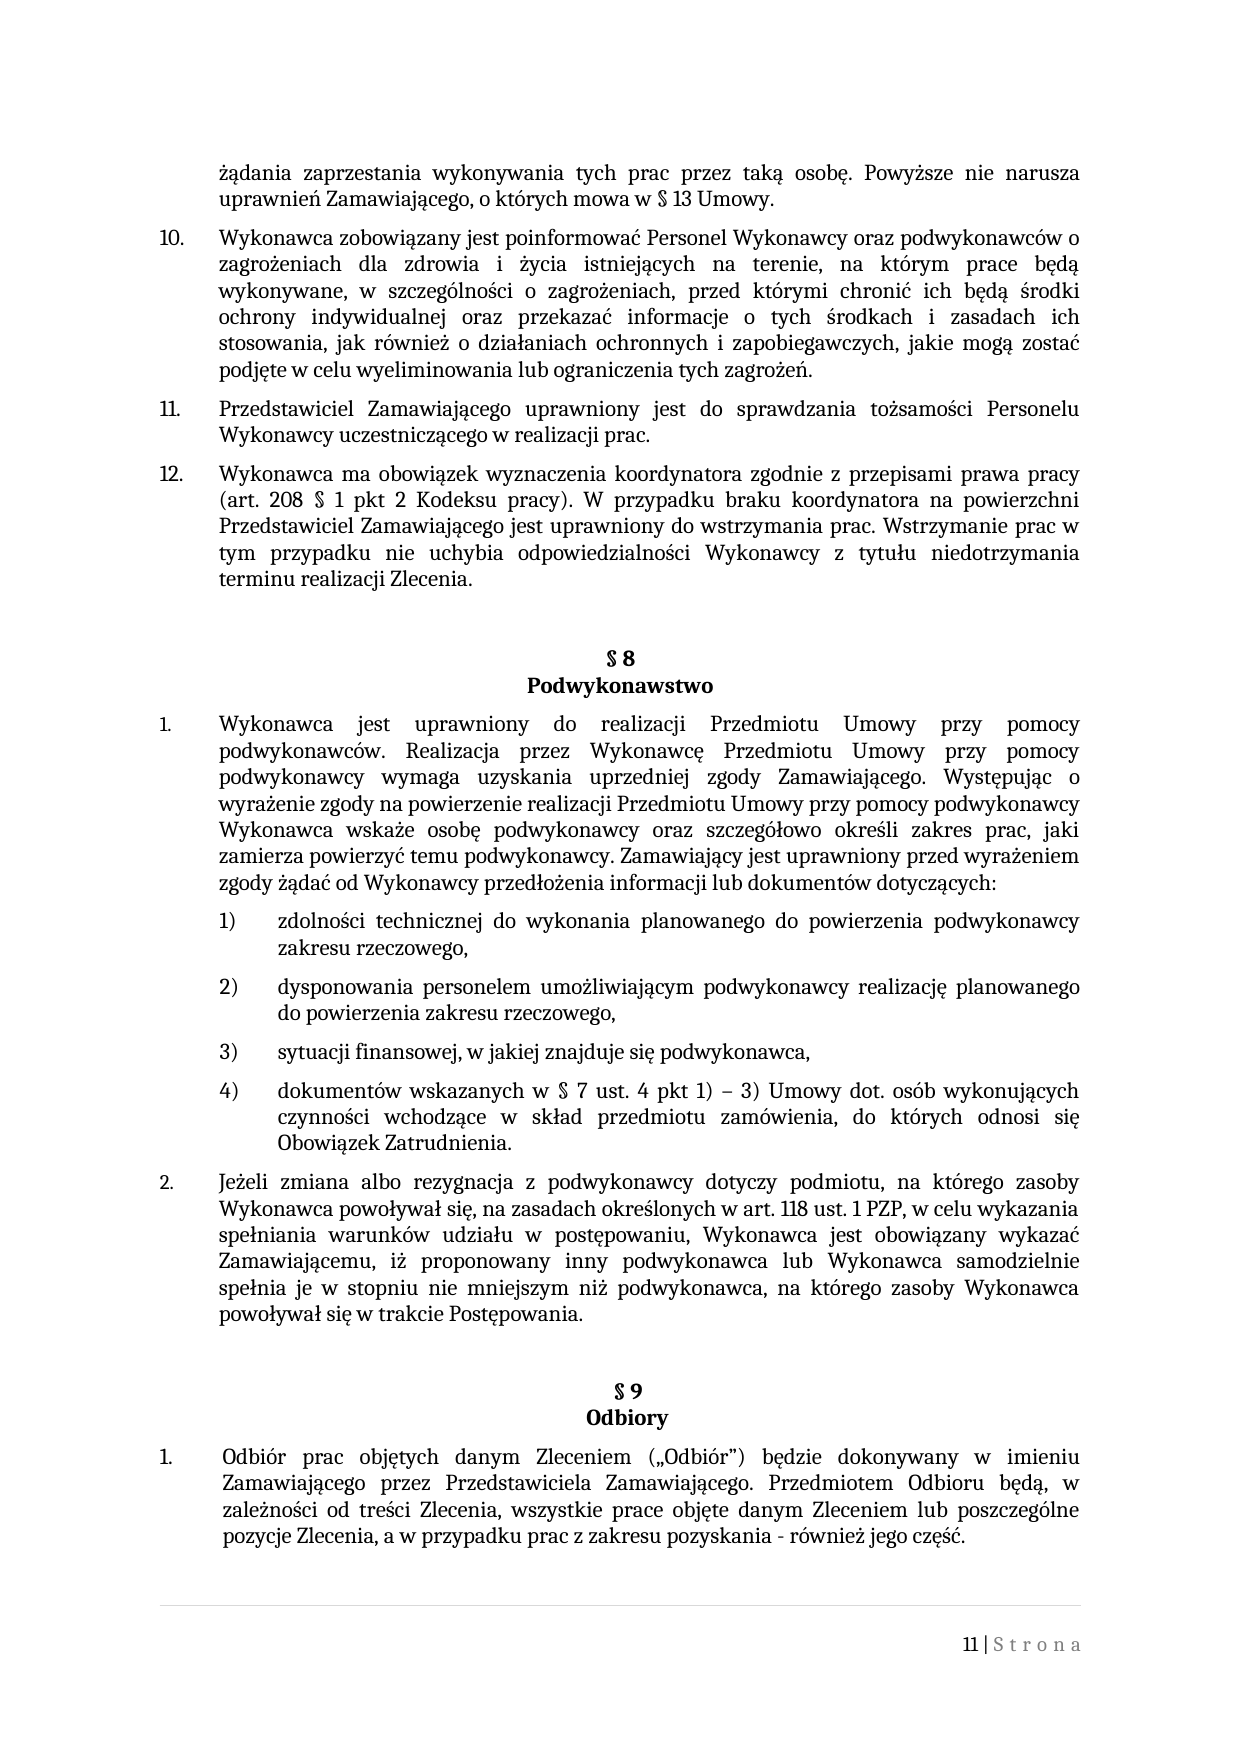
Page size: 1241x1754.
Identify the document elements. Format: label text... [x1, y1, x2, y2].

list Odbiór prac objętych danym Zleceniem („Odbiór”) będzie dokonywany w imieniu Zamawiającego przez Przedstawiciela Zamawiającego. Przedmiotem Odbioru będą, w zależności od treści Zlecenia, wszystkie prace objęte danym Zleceniem lub poszczególne pozycje Zlecenia, a w przypadku prac z zakresu pozyskania - również jego część. [159, 1444, 1081, 1549]
text 3) sytuacji finansowej, w jakiej znajduje się podwykonawca, [219, 1039, 1081, 1065]
text 2) dysponowania personelem umożliwiającym podwykonawcy realizację planowanego do powierzenia zakresu rzeczowego, [219, 973, 1081, 1026]
text 12. Wykonawca ma obowiązek wyznaczenia koordynatora zgodnie z przepisami prawa pracy (art. 208 § 1 pkt 2 Kodeksu pracy). W przypadku braku koordynatora na powierzchni Przedstawiciel Zamawiającego jest uprawniony do wstrzymania prac. Wstrzymanie prac w tym przypadku nie uchybia odpowiedzialności Wykonawcy z tytułu niedotrzymania terminu realizacji Zlecenia. [159, 461, 1081, 592]
text 1) zdolności technicznej do wykonania planowanego do powierzenia podwykonawcy zakresu rzeczowego, [219, 908, 1081, 961]
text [159, 159, 1081, 212]
text 11. Przedstawiciel Zamawiającego uprawniony jest do sprawdzania tożsamości Personelu Wykonawcy uczestniczącego w realizacji prac. [159, 395, 1081, 448]
list Jeżeli zmiana albo rezygnacja z podwykonawcy dotyczy podmiotu, na którego zasoby Wykonawca powoływał się, na zasadach określonych w art. 118 ust. 1 PZP, w celu wykazania spełniania warunków udziału w postępowaniu, Wykonawca jest obowiązany wykazać Zamawiającemu, iż proponowany inny podwykonawca lub Wykonawca samodzielnie spełnia je w stopniu nie mniejszym niż podwykonawca, na którego zasoby Wykonawca powoływał się w trakcie Postępowania. [159, 1169, 1081, 1327]
text § 9 Odbiory [174, 1378, 1081, 1431]
text 4) dokumentów wskazanych w § 7 ust. 4 pkt 1) – 3) Umowy dot. osób wykonujących czynności wchodzące w skład przedmiotu zamówienia, do których odnosi się Obowiązek Zatrudnienia. [219, 1077, 1081, 1157]
text § 8 Podwykonawstwo [159, 646, 1081, 699]
text 10. Wykonawca zobowiązany jest poinformować Personel Wykonawcy oraz podwykonawców o zagrożeniach dla zdrowia i życia istniejących na terenie, na którym prace będą wykonywane, w szczególności o zagrożeniach, przed którymi chronić ich będą środki ochrony indywidualnej oraz przekazać informacje o tych środkach i zasadach ich stosowania, jak również o działaniach ochronnych i zapobiegawczych, jakie mogą zostać podjęte w celu wyeliminowania lub ograniczenia tych zagrożeń. [159, 225, 1081, 383]
list Wykonawca jest uprawniony do realizacji Przedmiotu Umowy przy pomocy podwykonawców. Realizacja przez Wykonawcę Przedmiotu Umowy przy pomocy podwykonawcy wymaga uzyskania uprzedniej zgody Zamawiającego. Występując o wyrażenie zgody na powierzenie realizacji Przedmiotu Umowy przy pomocy podwykonawcy Wykonawca wskaże osobę podwykonawcy oraz szczegółowo określi zakres prac, jaki zamierza powierzyć temu podwykonawcy. Zamawiający jest uprawniony przed wyrażeniem zgody żądać od Wykonawcy przedłożenia informacji lub dokumentów dotyczących: [159, 711, 1081, 896]
